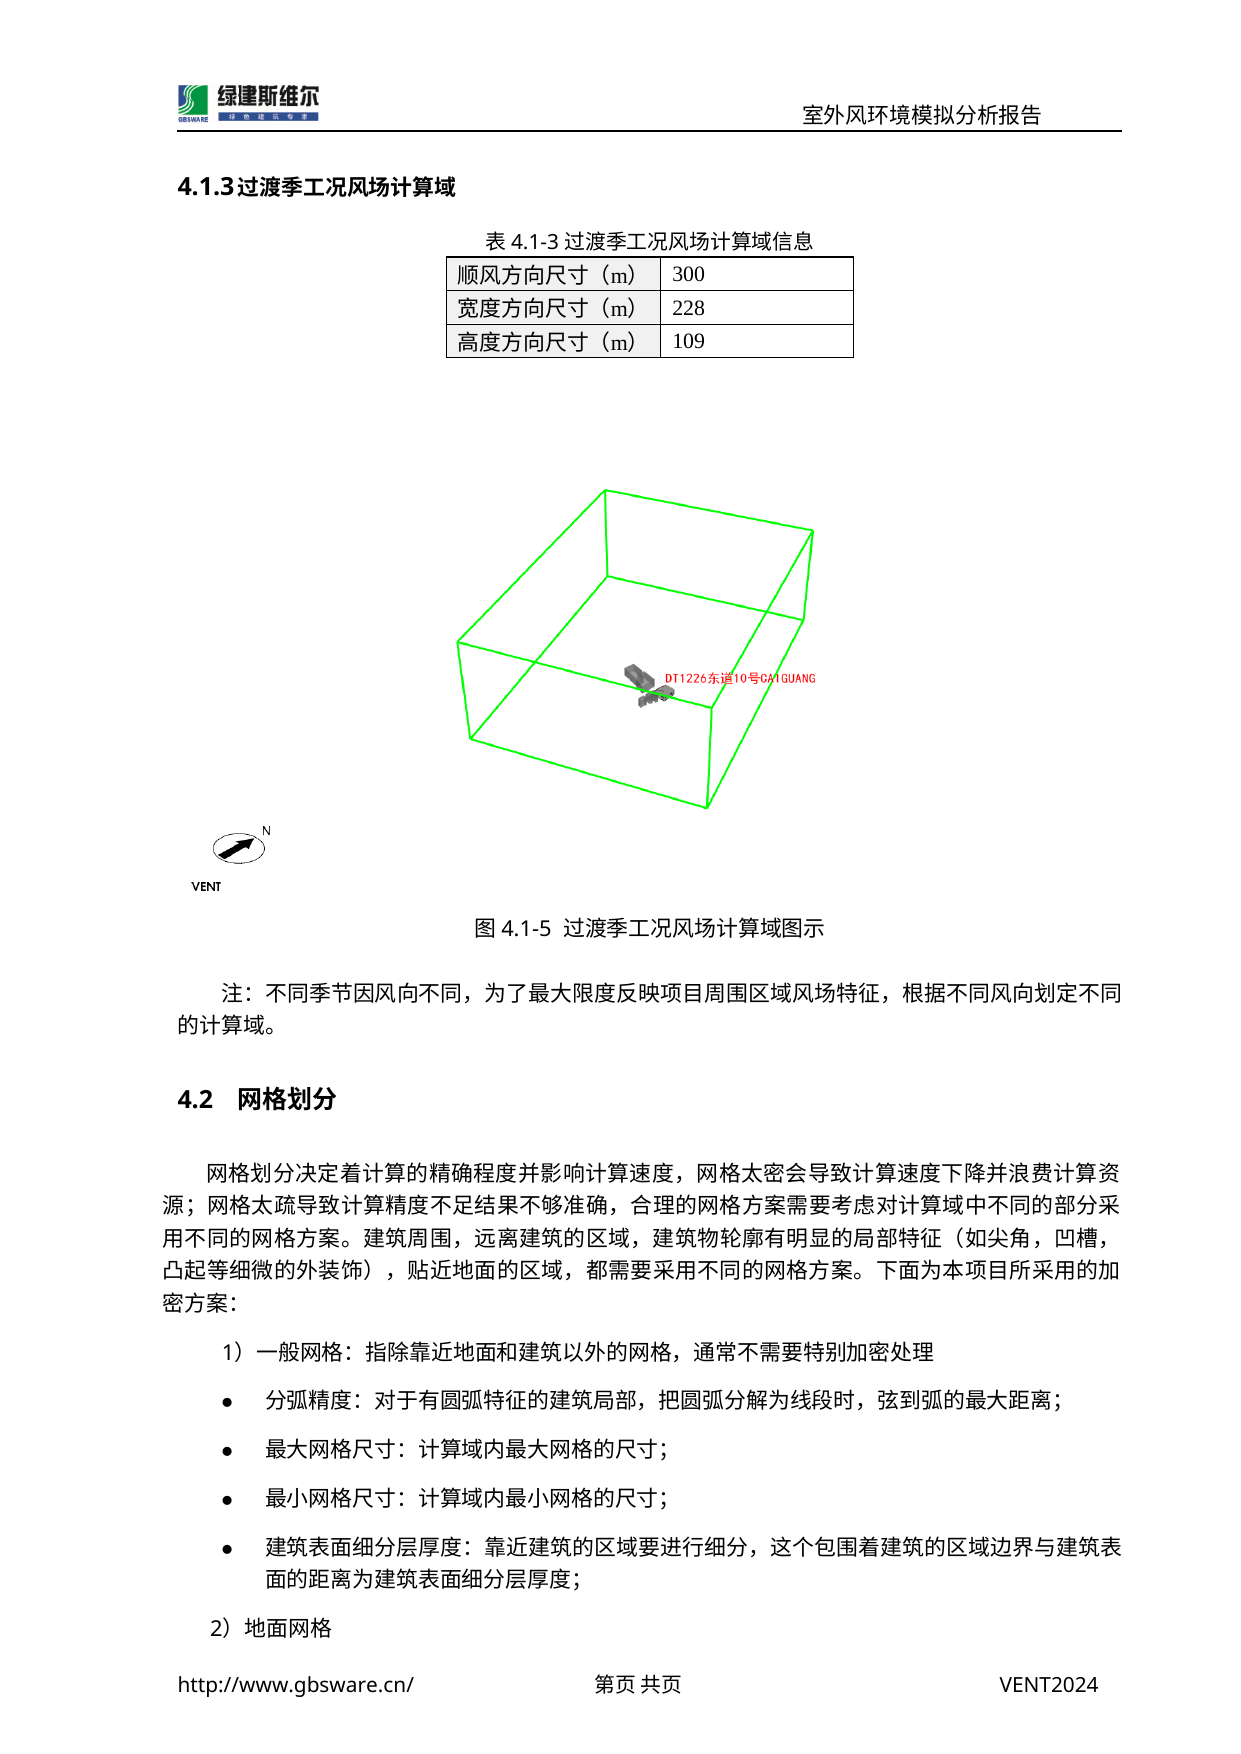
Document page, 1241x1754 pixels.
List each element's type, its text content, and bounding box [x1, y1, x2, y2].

picture [177, 82, 320, 124]
text 表 4.1-3 过渡季工况风场计算域信息 [177, 224, 1122, 256]
list 分弧精度：对于有圆弧特征的建筑局部，把圆弧分解为线段时，弦到弧的最大距离； [221, 1383, 1122, 1416]
picture [184, 358, 1115, 901]
text 1）一般网格：指除靠近地面和建筑以外的网格，通常不需要特别加密处理 [222, 1334, 1122, 1367]
list 建筑表面细分层厚度：靠近建筑的区域要进行细分，这个包围着建筑的区域边界与建筑表面的距离为建筑表面细分层厚度； [221, 1529, 1122, 1594]
text 2）地面网格 [177, 1611, 1122, 1643]
subtitle 过渡季工况风场计算域 [177, 153, 1122, 218]
table_cell 228 [661, 291, 853, 323]
table_cell 109 [661, 325, 853, 357]
table_cell 高度方向尺寸（m） [447, 325, 660, 357]
table_header 300 [661, 258, 853, 290]
list 最大网格尺寸：计算域内最大网格的尺寸； [221, 1432, 1122, 1464]
text 网格划分决定着计算的精确程度并影响计算速度，网格太密会导致计算速度下降并浪费计算资源；网格太疏导致计算精度不足结果不够准确，合理的网格方案需要考虑对计算域中不同的部分采用不同的网格方案。建筑周围，远离建筑的区域，建筑物轮廓有明显的局部特征（如尖角，凹槽，凸起等细微的外装饰），贴近地面的区域，都需要采用不同的网格方案。下面为本项目所采用的加密方案： [162, 1156, 1122, 1318]
list 最小网格尺寸：计算域内最小网格的尺寸； [221, 1481, 1122, 1513]
text 注：不同季节因风向不同，为了最大限度反映项目周围区域风场特征，根据不同风向划定不同的计算域。 [177, 976, 1122, 1041]
table_header 顺风方向尺寸（m） [447, 258, 660, 290]
table_cell 宽度方向尺寸（m） [447, 291, 660, 323]
subtitle 网格划分 [177, 1066, 1122, 1131]
